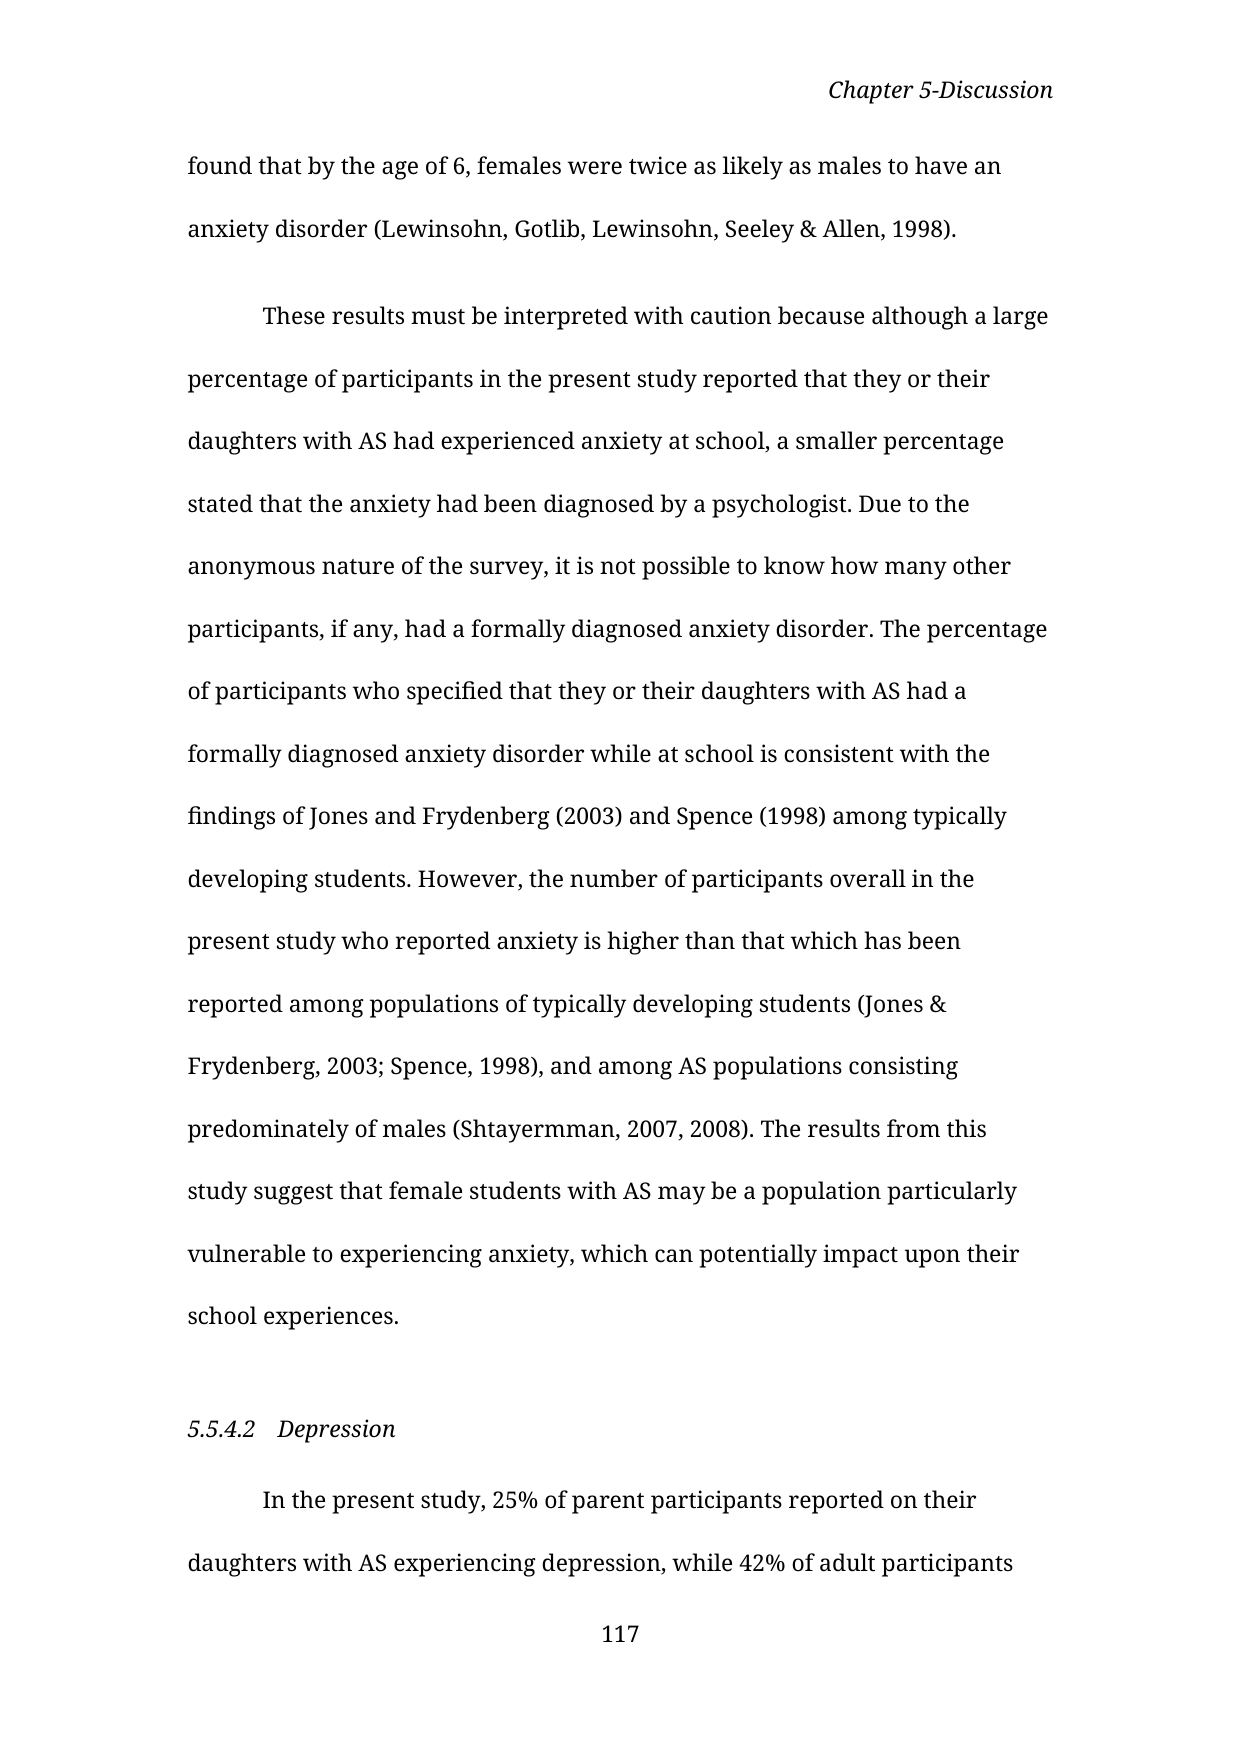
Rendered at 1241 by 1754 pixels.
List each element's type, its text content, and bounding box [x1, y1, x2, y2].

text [187, 1484, 1053, 1578]
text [187, 150, 1053, 244]
subtitle Depression [187, 1412, 1053, 1444]
text These results must be interpreted with caution because although a large percentage of participants in the present study reported that they or their daughters with AS had experienced anxiety at school, a smaller percentage stated that the anxiety had been diagnosed by a psychologist. Due to the anonymous nature of the survey, it is not possible to know how many other participants, if any, had a formally diagnosed anxiety disorder. The percentage of participants who specified that they or their daughters with AS had a formally diagnosed anxiety disorder while at school is consistent with the findings of Jones and Frydenberg (2003) and Spence (1998) among typically developing students. However, the number of participants overall in the present study who reported anxiety is higher than that which has been reported among populations of typically developing students (Jones & Frydenberg, 2003; Spence, 1998), and among AS populations consisting predominately of males (Shtayermman, 2007, 2008). The results from this study suggest that female students with AS may be a population particularly vulnerable to experiencing anxiety, which can potentially impact upon their school experiences. [187, 300, 1053, 1331]
